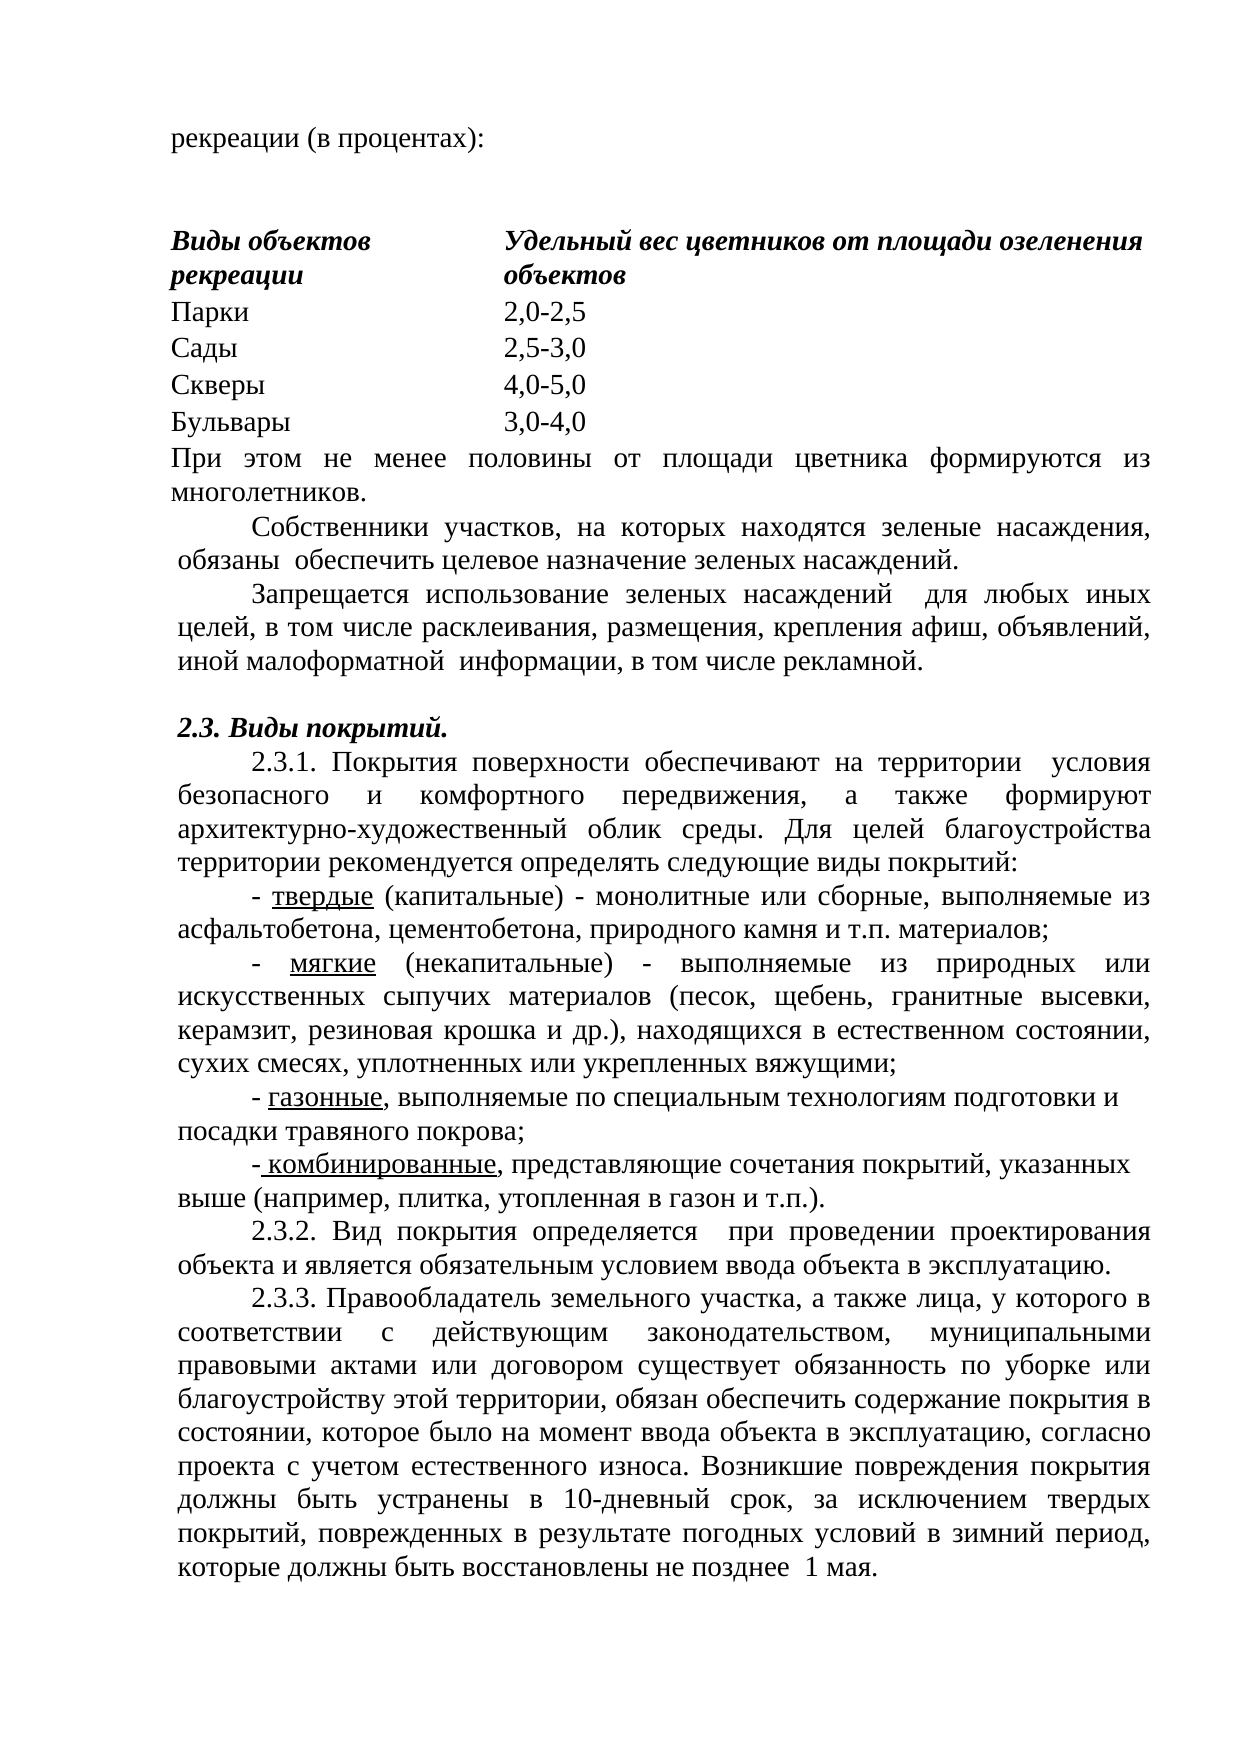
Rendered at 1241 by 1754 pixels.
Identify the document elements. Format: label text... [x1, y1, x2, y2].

text 2.3.3. Правообладатель земельного участка, а также лица, у которого в соответствии с действующим законодательством, муниципальными правовыми актами или договором существует обязанность по уборке или благоустройству этой территории, обязан обеспечить содержание покрытия в состоянии, которое было на момент ввода объекта в эксплуатацию, согласно проекта с учетом естественного износа. Возникшие повреждения покрытия должны быть устранены в 10-дневный срок, за исключением твердых покрытий, поврежденных в результате погодных условий в зимний период, которые должны быть восстановлены не позднее 1 мая. [177, 1280, 1152, 1582]
table_cell Скверы [169, 365, 502, 402]
table_cell Сады [169, 329, 502, 365]
table_cell 4,0-5,0 [502, 365, 1153, 402]
text 2.3.1. Покрытия поверхности обеспечивают на территории условия безопасного и комфортного передвижения, а также формируют архитектурно-художественный облик среды. Для целей благоустройства территории рекомендуется определять следующие виды покрытий: [177, 744, 1152, 878]
table_cell Виды объектов рекреации [169, 222, 502, 292]
text - газонные, выполняемые по специальным технологиям подготовки и посадки травяного покрова; [177, 1079, 1152, 1146]
table_cell Удельный вес цветников от площади озеленения объектов [502, 222, 1153, 292]
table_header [169, 118, 1153, 222]
table_cell 2,5-3,0 [502, 329, 1153, 365]
text 2.3.2. Вид покрытия определяется при проведении проектирования объекта и является обязательным условием ввода объекта в эксплуатацию. [177, 1213, 1152, 1280]
text - твердые (капитальные) - монолитные или сборные, выполняемые из асфальтобетона, цементобетона, природного камня и т.п. материалов; [177, 878, 1152, 945]
table_cell 3,0-4,0 [502, 402, 1153, 439]
table_cell Парки [169, 292, 502, 329]
text - комбинированные, представляющие сочетания покрытий, указанных выше (например, плитка, утопленная в газон и т.п.). [177, 1146, 1152, 1213]
table_cell 2,0-2,5 [502, 292, 1153, 329]
text Собственники участков, на которых находятся зеленые насаждения, обязаны обеспечить целевое назначение зеленых насаждений. [177, 509, 1152, 576]
text - мягкие (некапитальные) - выполняемые из природных или искусственных сыпучих материалов (песок, щебень, гранитные высевки, керамзит, резиновая крошка и др.), находящихся в естественном состоянии, сухих смесях, уплотненных или укрепленных вяжущими; [177, 945, 1152, 1079]
table_cell При этом не менее половины от площади цветника формируются из многолетников. [169, 439, 1153, 509]
table_cell Бульвары [169, 402, 502, 439]
text 2.3. Виды покрытий. [177, 710, 1152, 744]
text Запрещается использование зеленых насаждений для любых иных целей, в том числе расклеивания, размещения, крепления афиш, объявлений, иной малоформатной информации, в том числе рекламной. [177, 576, 1152, 677]
